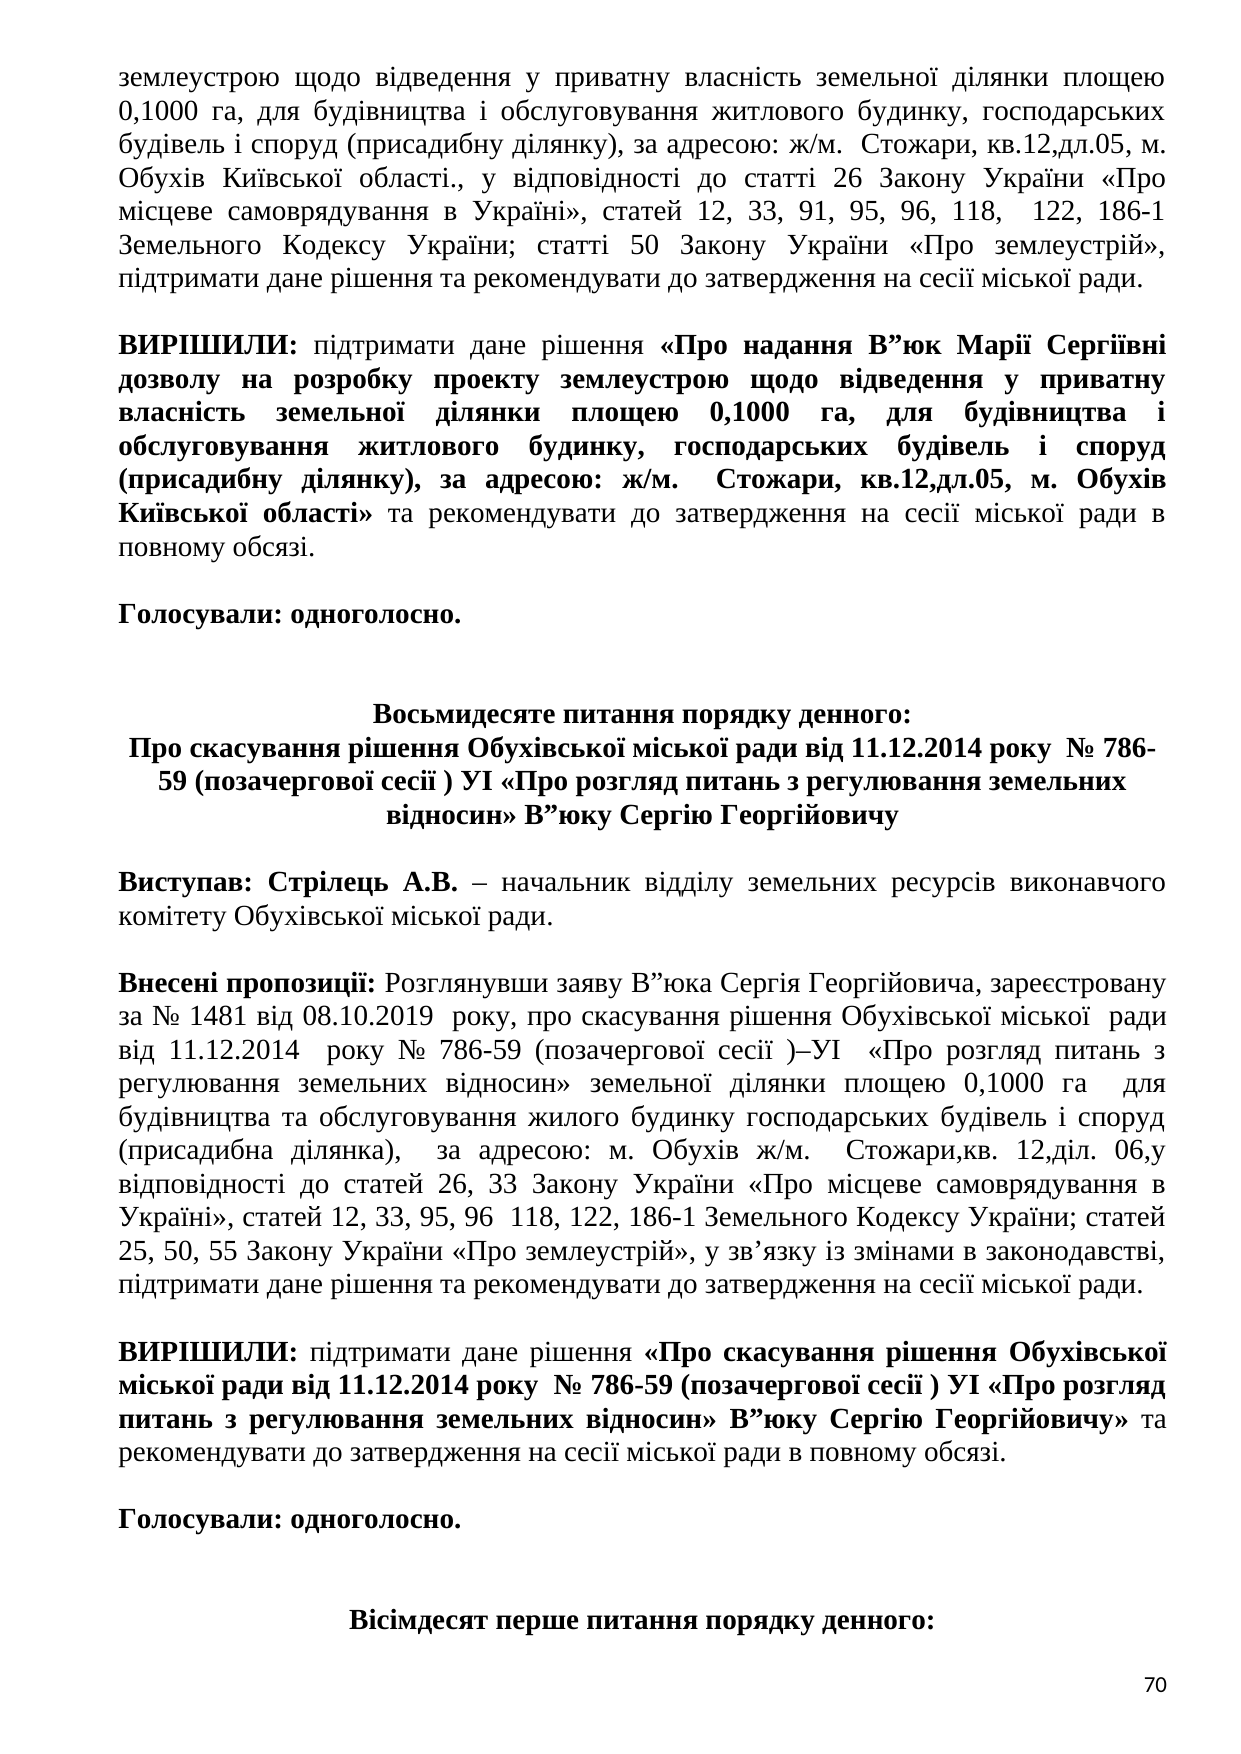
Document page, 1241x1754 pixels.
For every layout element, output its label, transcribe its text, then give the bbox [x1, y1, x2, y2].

text Виступав: Стрілець А.В. – начальник відділу земельних ресурсів виконавчого комітету Обухівської міської ради. [118, 864, 1167, 931]
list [118, 59, 1167, 294]
text Про скасування рішення Обухівської міської ради від 11.12.2014 року № 786-59 (позачергової сесії ) УІ «Про розгляд питань з регулювання земельних відносин» В”юку Сергію Георгійовичу [118, 730, 1167, 831]
text Восьмидесяте питання порядку денного: [118, 696, 1167, 730]
text ВИРІШИЛИ: підтримати дане рішення «Про скасування рішення Обухівської міської ради від 11.12.2014 року № 786-59 (позачергової сесії ) УІ «Про розгляд питань з регулювання земельних відносин» В”юку Сергію Георгійовичу» та рекомендувати до затвердження на сесії міської ради в повному обсязі. [118, 1334, 1167, 1468]
text Голосували: одноголосно. [118, 596, 1167, 629]
text ВИРІШИЛИ: підтримати дане рішення «Про надання В”юк Марії Сергіївні дозволу на розробку проекту землеустрою щодо відведення у приватну власність земельної ділянки площею 0,1000 га, для будівництва і обслуговування житлового будинку, господарських будівель і споруд (присадибну ділянку), за адресою: ж/м. Стожари, кв.12,дл.05, м. Обухів Київської області» та рекомендувати до затвердження на сесії міської ради в повному обсязі. [118, 327, 1167, 562]
text Вісімдесят перше питання порядку денного: [118, 1602, 1167, 1636]
list Внесені пропозиції: Розглянувши заяву В”юка Сергія Георгійовича, зареєстровану за № 1481 від 08.10.2019 року, про скасування рішення Обухівської міської ради від 11.12.2014 року № 786-59 (позачергової сесії )–УІ «Про розгляд питань з регулювання земельних відносин» земельної ділянки площею 0,1000 га для будівництва та обслуговування жилого будинку господарських будівель і споруд (присадибна ділянка), за адресою: м. Обухів ж/м. Стожари,кв. 12,діл. 06,у відповідності до статей 26, 33 Закону України «Про місцеве самоврядування в Україні», статей 12, 33, 95, 96 118, 122, 186-1 Земельного Кодексу України; статей 25, 50, 55 Закону України «Про землеустрій», у зв’язку із змінами в законодавстві, підтримати дане рішення та рекомендувати до затвердження на сесії міської ради. [118, 965, 1167, 1300]
text Голосували: одноголосно. [118, 1501, 1167, 1535]
